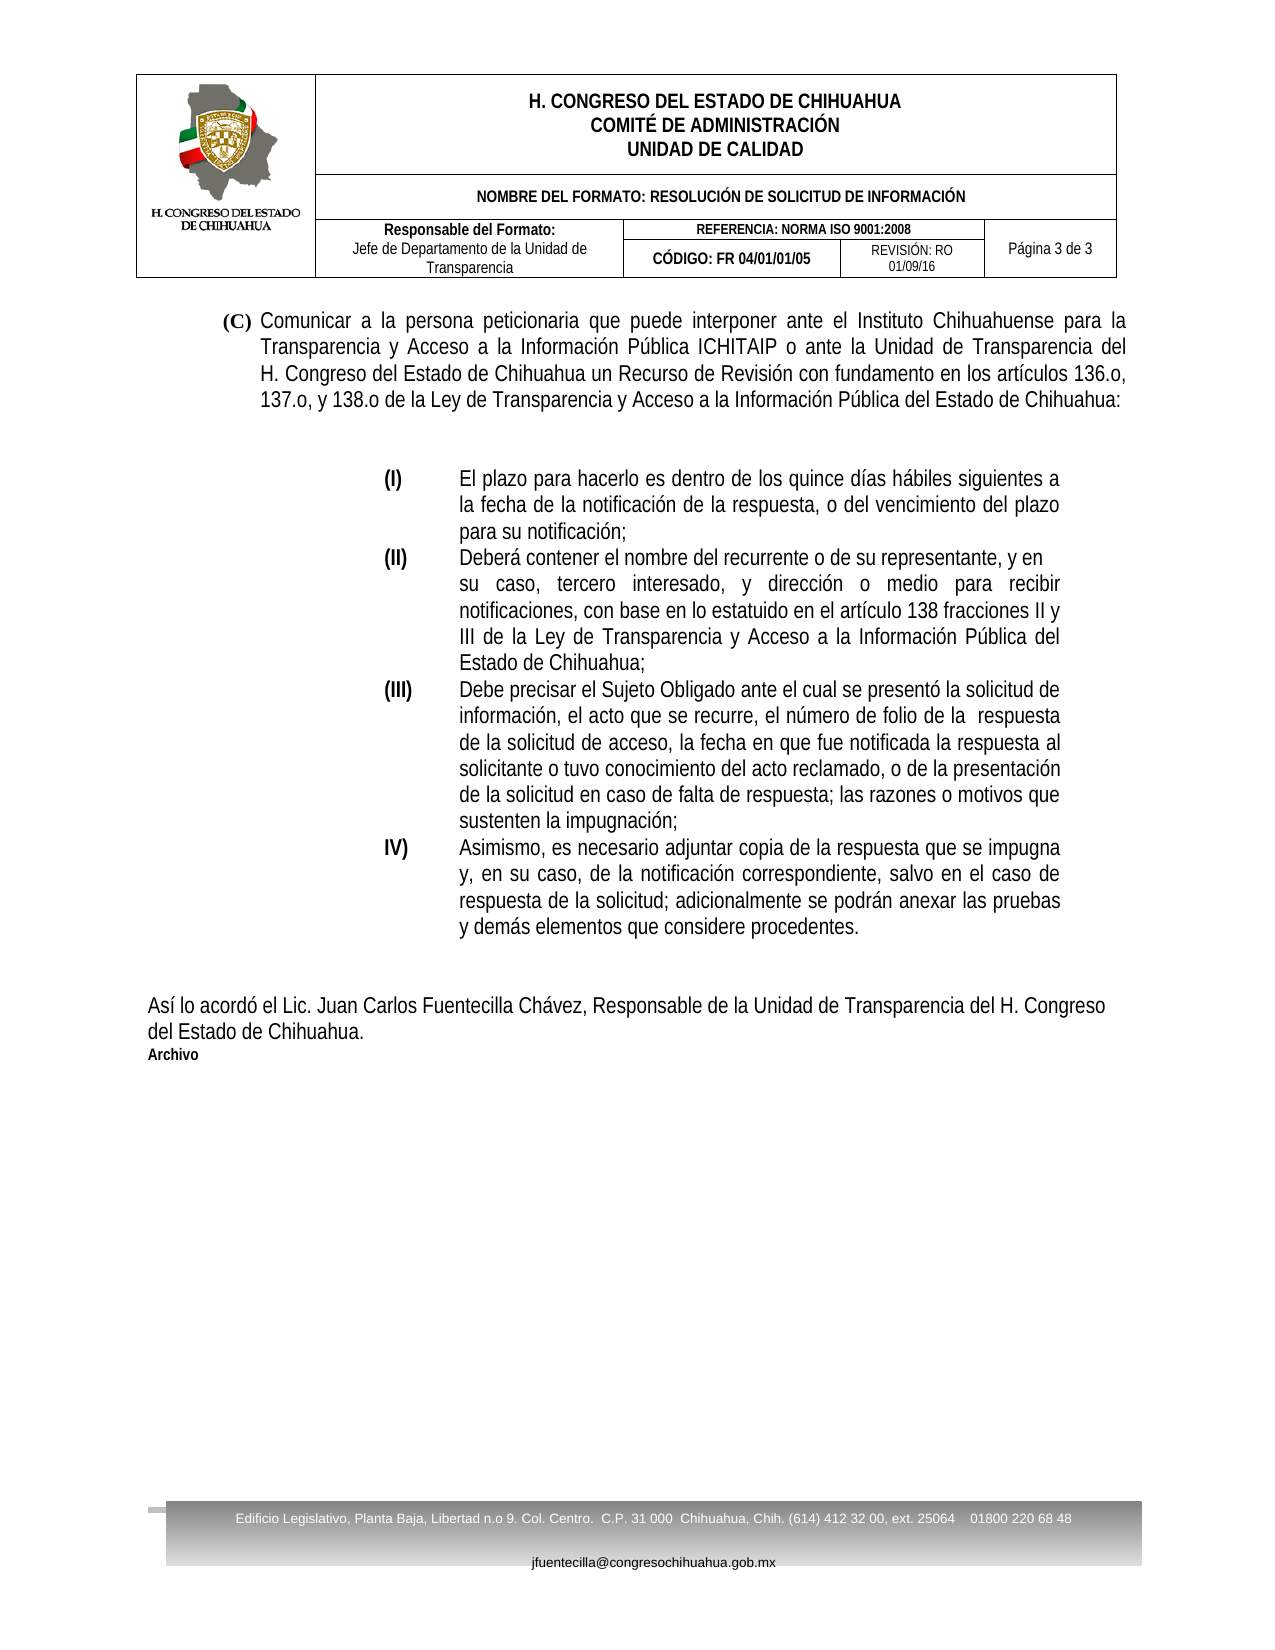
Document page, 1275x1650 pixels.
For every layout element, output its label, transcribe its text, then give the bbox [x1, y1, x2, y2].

table_header El plazo para hacerlo es dentro de los quince días hábiles siguientes a la fecha de la notificación de la respuesta, o del vencimiento del plazo para su notificación; [448, 465, 1072, 544]
table_cell (III) [373, 676, 448, 834]
table_cell Debe precisar el Sujeto Obligado ante el cual se presentó la solicitud de información, el acto que se recurre, el número de folio de la respuesta de la solicitud de acceso, la fecha en que fue notificada la respuesta al solicitante o tuvo conocimiento del acto reclamado, o de la presentación de la solicitud en caso de falta de respuesta; las razones o motivos que sustenten la impugnación; [448, 676, 1072, 834]
table_cell IV) [373, 834, 448, 992]
picture [142, 75, 310, 242]
table_cell Asimismo, es necesario adjuntar copia de la respuesta que se impugna y, en su caso, de la notificación correspondiente, salvo en el caso de respuesta de la solicitud; adicionalmente se podrán anexar las pruebas y demás elementos que considere procedentes. [448, 834, 1072, 992]
list Comunicar a la persona peticionaria que puede interponer ante el Instituto Chihuahuense para la Transparencia y Acceso a la Información Pública ICHITAIP o ante la Unidad de Transparencia del H. Congreso del Estado de Chihuahua un Recurso de Revisión con fundamento en los artículos 136.o, 137.o, y 138.o de la Ley de Transparencia y Acceso a la Información Pública del Estado de Chihuahua: [223, 307, 1127, 412]
table_cell Deberá contener el nombre del recurrente o de su representante, y en su caso, tercero interesado, y dirección o medio para recibir notificaciones, con base en lo estatuido en el artículo 138 fracciones II y III de la Ley de Transparencia y Acceso a la Información Pública del Estado de Chihuahua; [448, 544, 1072, 676]
text Archivo [148, 1045, 1127, 1064]
table_cell (II) [373, 544, 448, 676]
table_header (I) [373, 465, 448, 544]
text Así lo acordó el Lic. Juan Carlos Fuentecilla Chávez, Responsable de la Unidad de Transparencia del H. Congreso del Estado de Chihuahua. [148, 992, 1127, 1045]
